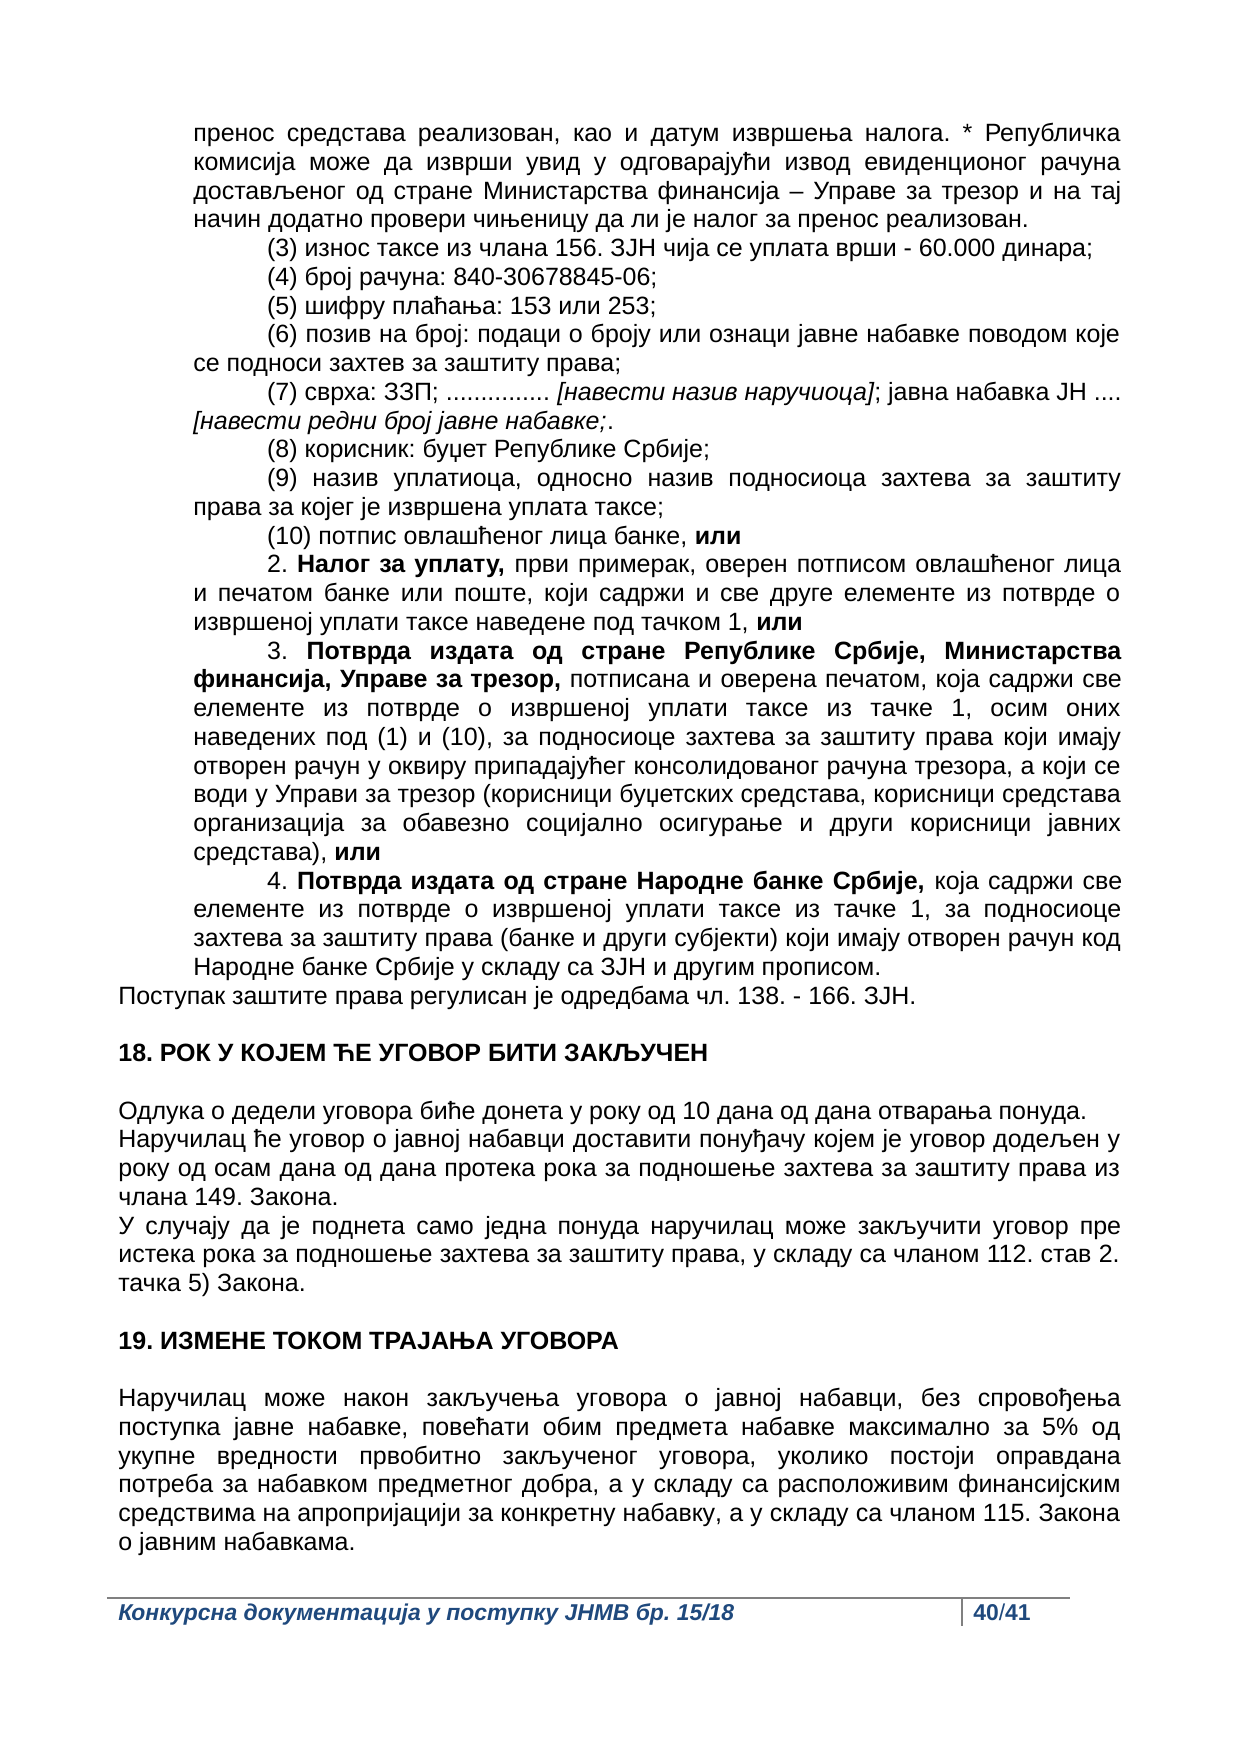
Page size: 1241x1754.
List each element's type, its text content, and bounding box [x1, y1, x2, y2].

text (7) сврха: ЗЗП; ............... [навести назив наручиоца]; јавна набавка ЈН .... [навести редни број јавне набавкe;. [193, 377, 1122, 434]
text (3) износ таксе из члана 156. ЗЈН чија се уплата врши - 60.000 динара; [193, 233, 1122, 262]
text Наручилац ће уговор о јавној набавци доставити понуђачу којем је уговор додељен у року од осам дана од дана протека рока за подношење захтева за заштиту права из члана 149. Закона. [118, 1124, 1122, 1211]
text 3. Потврда издата од стране Републике Србије, Министарства финансија, Управе за трезор, потписана и оверена печатом, која садржи све елементе из потврде о извршеној уплати таксе из тачке 1, осим оних наведених под (1) и (10), за подносиоце захтева за заштиту права који имају отворен рачун у оквиру припадајућег консолидованог рачуна трезора, а који се води у Управи за трезор (корисници буџетских средстава, корисници средстава организација за обавезно социјално осигурање и други корисници јавних средстава), или [193, 636, 1122, 866]
text Одлука о дедели уговора биће донета у року од 10 дана од дана отварања понуда. [118, 1096, 1122, 1124]
text (8) корисник: буџет Републике Србије; [193, 434, 1122, 463]
text Наручилац може након закључења уговора о јавној набавци, без спровођења поступка јавне набавке, повећати обим предмета набавке максимално за 5% од укупне вредности првобитно закљученог уговора, уколико постоји оправдана потреба за набавком предметног добра, а у складу са расположивим финансијским средствима на апропријацији за конкретну набавку, а у складу са чланом 115. Закона о јавним набавкама. [118, 1383, 1122, 1556]
text У случају да је поднета само једна понуда наручилац може закључити уговор пре истека рока за подношење захтева за заштиту права, у складу са чланом 112. став 2. тачка 5) Закона. [118, 1211, 1122, 1297]
text 2. Налог за уплату, први примерак, оверен потписом овлашћеног лица и печатом банке или поште, који садржи и све друге елементе из потврде о извршеној уплати таксе наведене под тачком 1, или [193, 549, 1122, 636]
text (10) потпис овлашћеног лица банке, или [193, 521, 1122, 549]
text (6) позив на број: подаци о броју или ознаци јавне набавке поводом које се подноси захтев за заштиту права; [193, 319, 1122, 377]
text 18. РОК У КОЈЕМ ЋЕ УГОВОР БИТИ ЗАКЉУЧЕН [118, 1038, 1122, 1067]
text (5) шифру плаћања: 153 или 253; [193, 291, 1122, 319]
text 19. ИЗМЕНЕ ТОКОМ ТРАЈАЊА УГОВОРА [118, 1326, 1122, 1354]
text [193, 118, 1122, 233]
text (4) број рачуна: 840-30678845-06; [193, 262, 1122, 291]
text 4. Потврда издата од стране Народне банке Србије, која садржи све елементе из потврде о извршеној уплати таксе из тачке 1, за подносиоце захтева за заштиту права (банке и други субјекти) који имају отворен рачун код Народне банке Србије у складу са ЗЈН и другим прописом. [193, 866, 1122, 981]
text (9) назив уплатиоца, односно назив подносиоца захтева за заштиту права за којег је извршена уплата таксе; [193, 463, 1122, 521]
text Поступак заштите права регулисан је одредбама чл. 138. - 166. ЗЈН. [118, 981, 1122, 1009]
